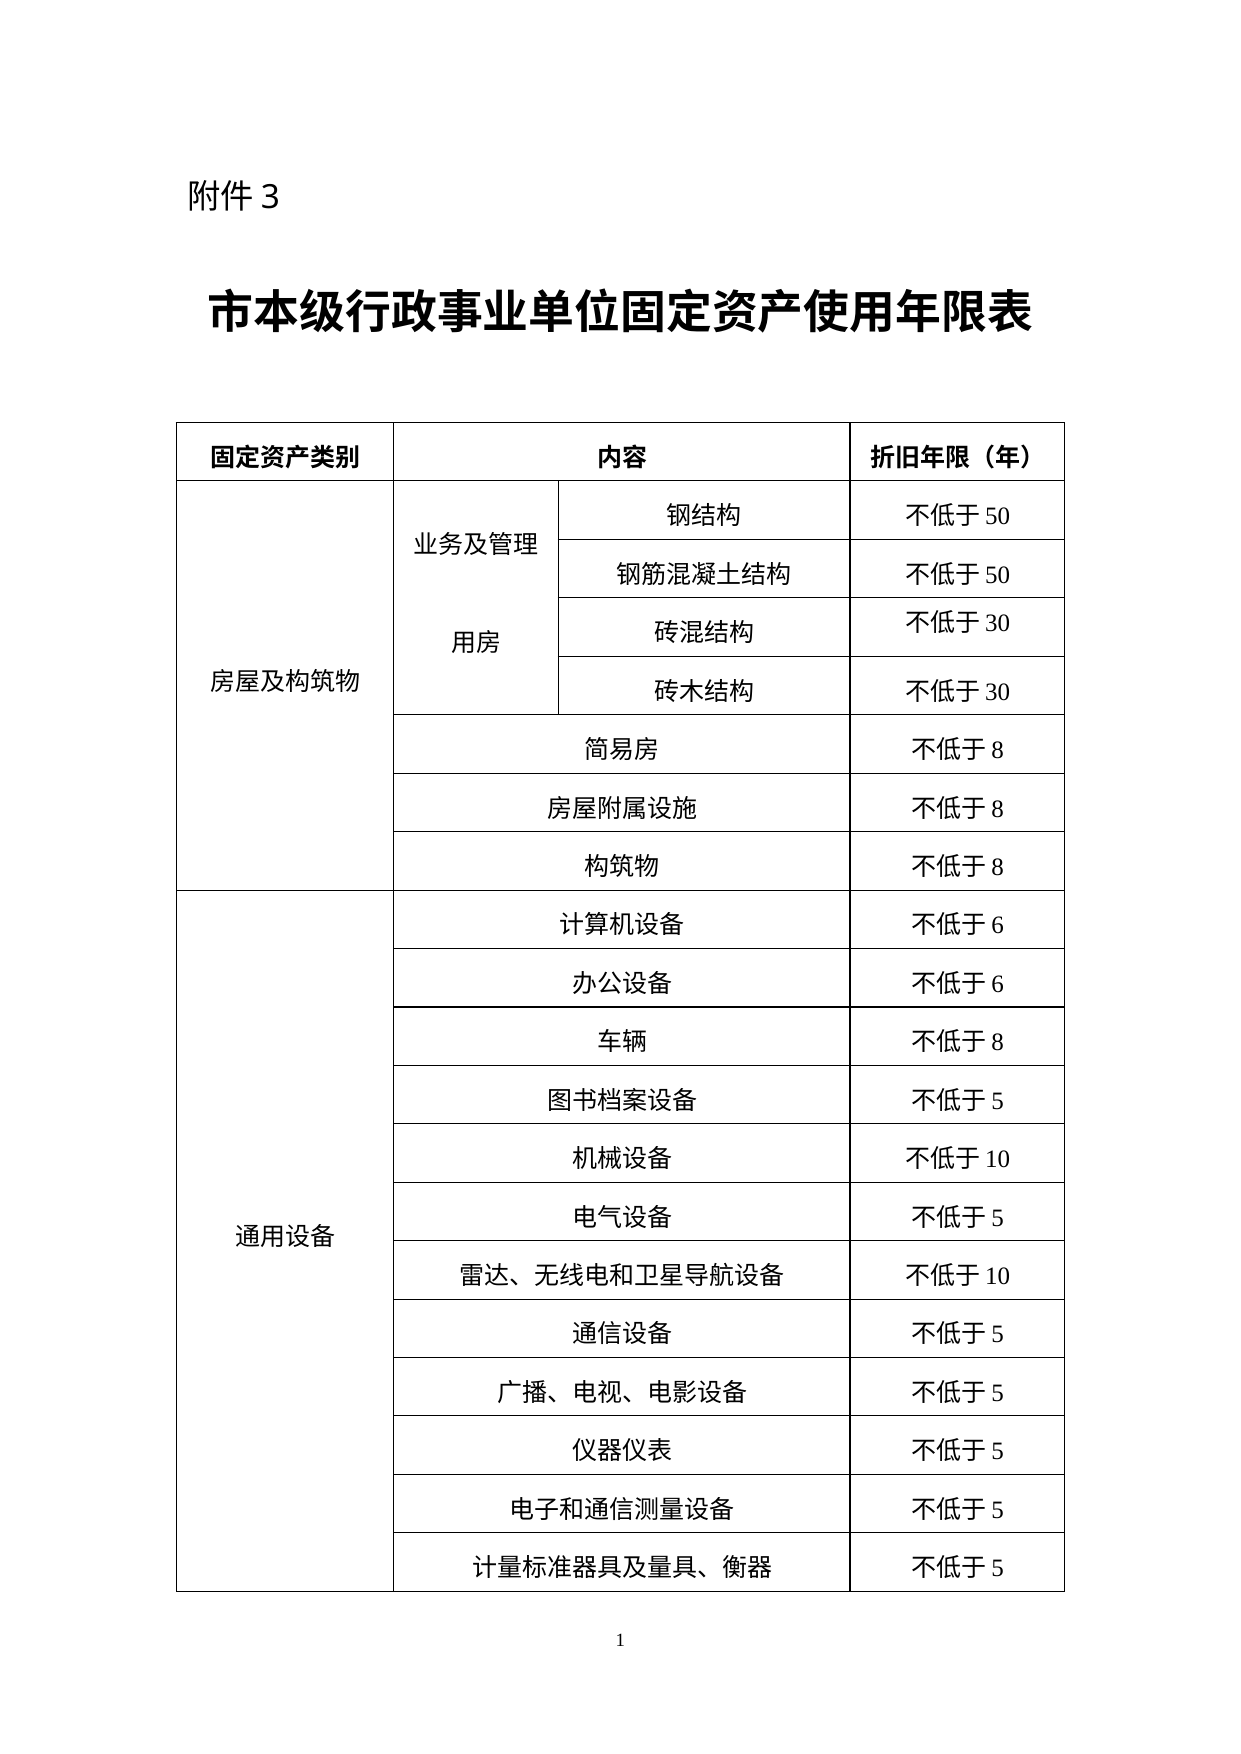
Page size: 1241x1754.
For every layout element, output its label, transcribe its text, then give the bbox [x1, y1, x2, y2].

table_cell 不低于10 [851, 1124, 1064, 1182]
table_cell 仪器仪表 [394, 1416, 849, 1474]
table_cell 计量标准器具及量具、衡器 [394, 1533, 849, 1591]
table_cell 不低于6 [851, 891, 1064, 948]
table_cell 砖木结构 [559, 657, 849, 714]
table_cell 通用设备 [177, 891, 393, 1591]
table_cell 不低于5 [851, 1066, 1064, 1123]
table_cell 不低于5 [851, 1358, 1064, 1415]
table_cell 不低于5 [851, 1533, 1064, 1591]
table_cell 不低于8 [851, 715, 1064, 773]
table_cell 车辆 [394, 1008, 849, 1065]
table_cell 不低于8 [851, 832, 1064, 889]
table_cell 钢结构 [559, 481, 849, 539]
table_cell 电气设备 [394, 1183, 849, 1240]
table_cell 雷达、无线电和卫星导航设备 [394, 1241, 849, 1298]
table_cell 办公设备 [394, 949, 849, 1006]
table_cell 不低于5 [851, 1416, 1064, 1474]
table_cell 不低于5 [851, 1183, 1064, 1240]
table_cell 不低于10 [851, 1241, 1064, 1298]
table_cell 图书档案设备 [394, 1066, 849, 1123]
table_cell 广播、电视、电影设备 [394, 1358, 849, 1415]
table_cell 业务及管理用房 [394, 481, 558, 714]
table_cell 计算机设备 [394, 891, 849, 948]
table_cell 电子和通信测量设备 [394, 1475, 849, 1532]
table_cell 不低于50 [851, 540, 1064, 597]
table_cell 不低于8 [851, 1008, 1064, 1065]
table_cell 房屋及构筑物 [177, 481, 393, 889]
table_cell 构筑物 [394, 832, 849, 889]
table_cell 钢筋混凝土结构 [559, 540, 849, 597]
table_cell 不低于6 [851, 949, 1064, 1006]
table_header 内容 [394, 423, 849, 480]
table_cell 不低于5 [851, 1475, 1064, 1532]
table_cell 砖混结构 [559, 598, 849, 656]
table_cell 通信设备 [394, 1300, 849, 1357]
table_cell 机械设备 [394, 1124, 849, 1182]
table_cell 简易房 [394, 715, 849, 773]
table_cell 不低于5 [851, 1300, 1064, 1357]
table_header 固定资产类别 [177, 423, 393, 480]
text 附件3 [187, 162, 1053, 227]
table_cell 不低于50 [851, 481, 1064, 539]
table_cell 房屋附属设施 [394, 774, 849, 831]
text 市本级行政事业单位固定资产使用年限表 [187, 259, 1053, 357]
table_cell 不低于30 [851, 598, 1064, 656]
table_cell 不低于8 [851, 774, 1064, 831]
table_cell 不低于30 [851, 657, 1064, 714]
table_header 折旧年限（年） [851, 423, 1064, 480]
